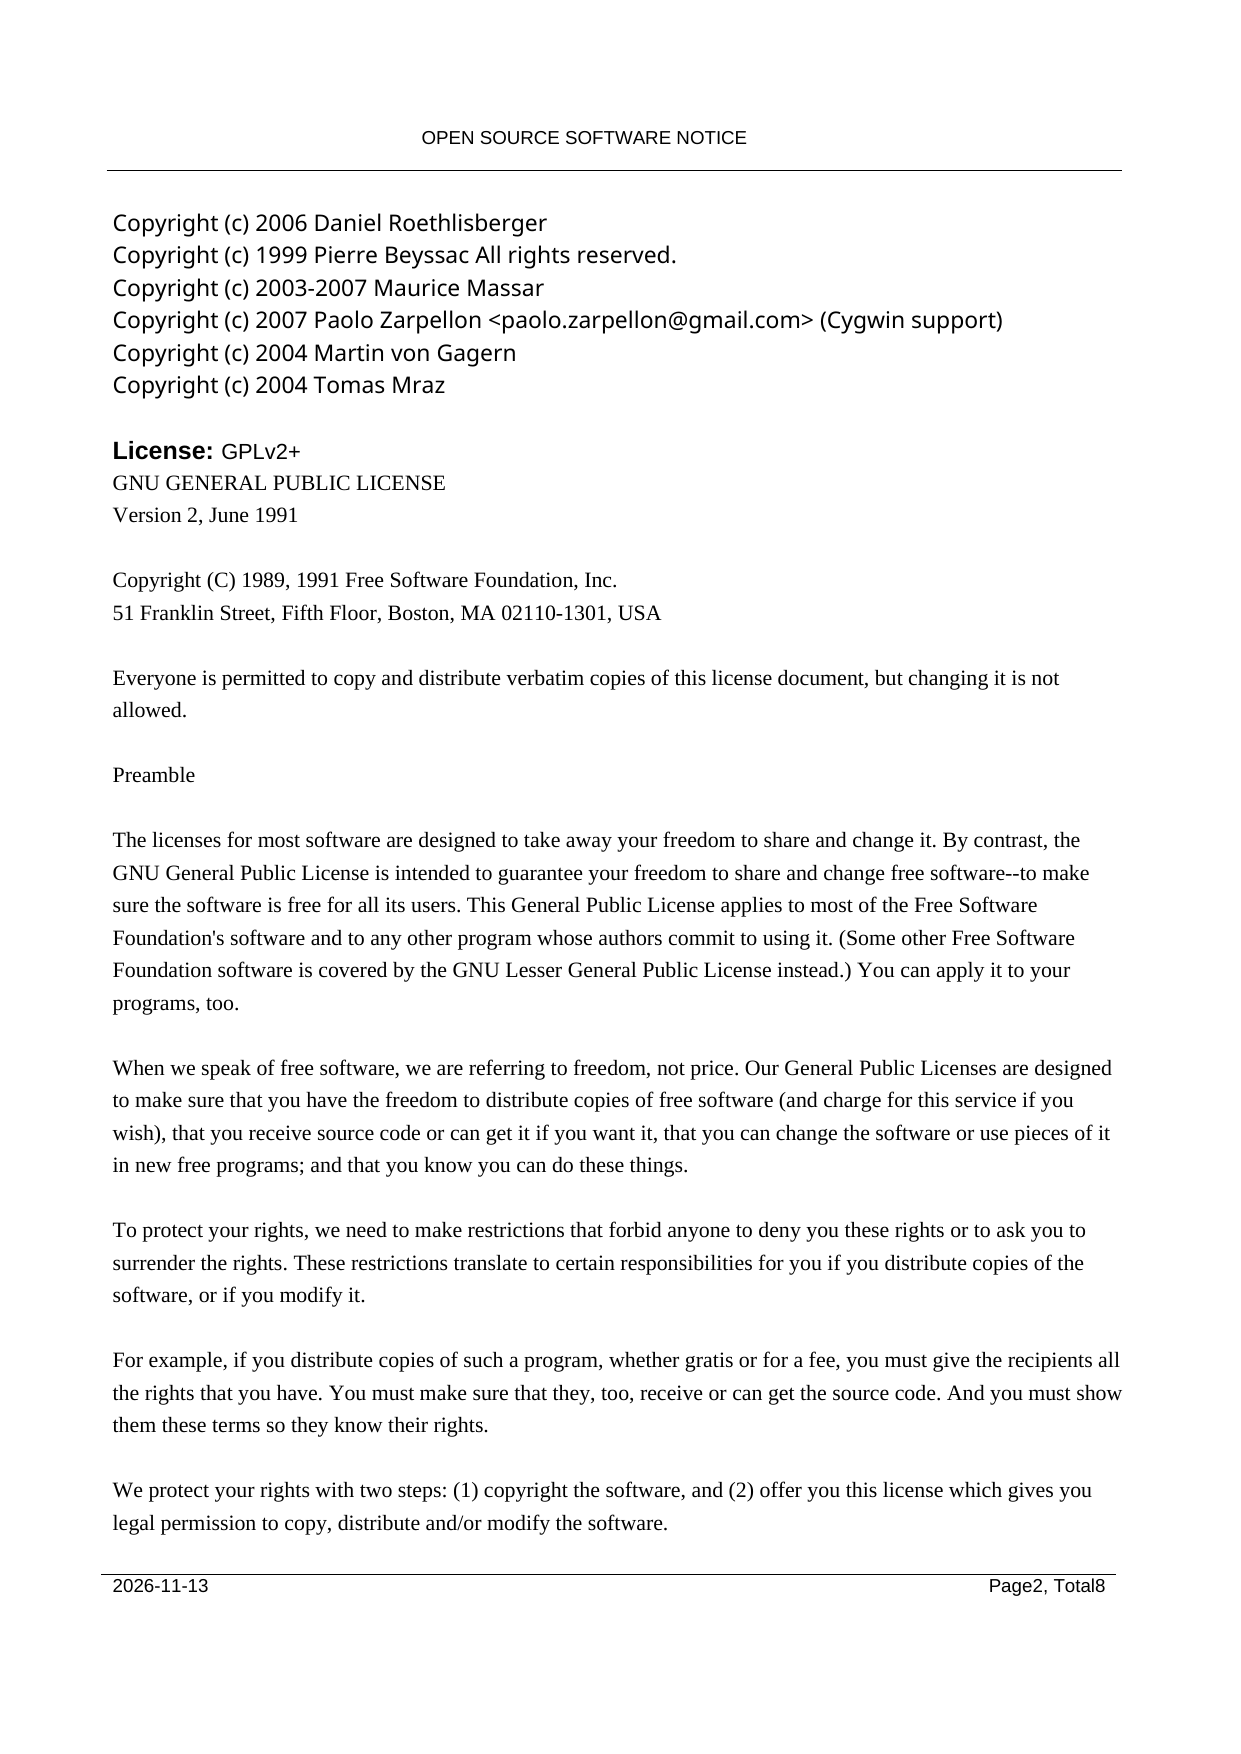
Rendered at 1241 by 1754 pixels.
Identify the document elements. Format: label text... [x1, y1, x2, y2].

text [112, 206, 1128, 434]
text License: GPLv2+ [112, 434, 1128, 466]
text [112, 466, 1128, 1539]
